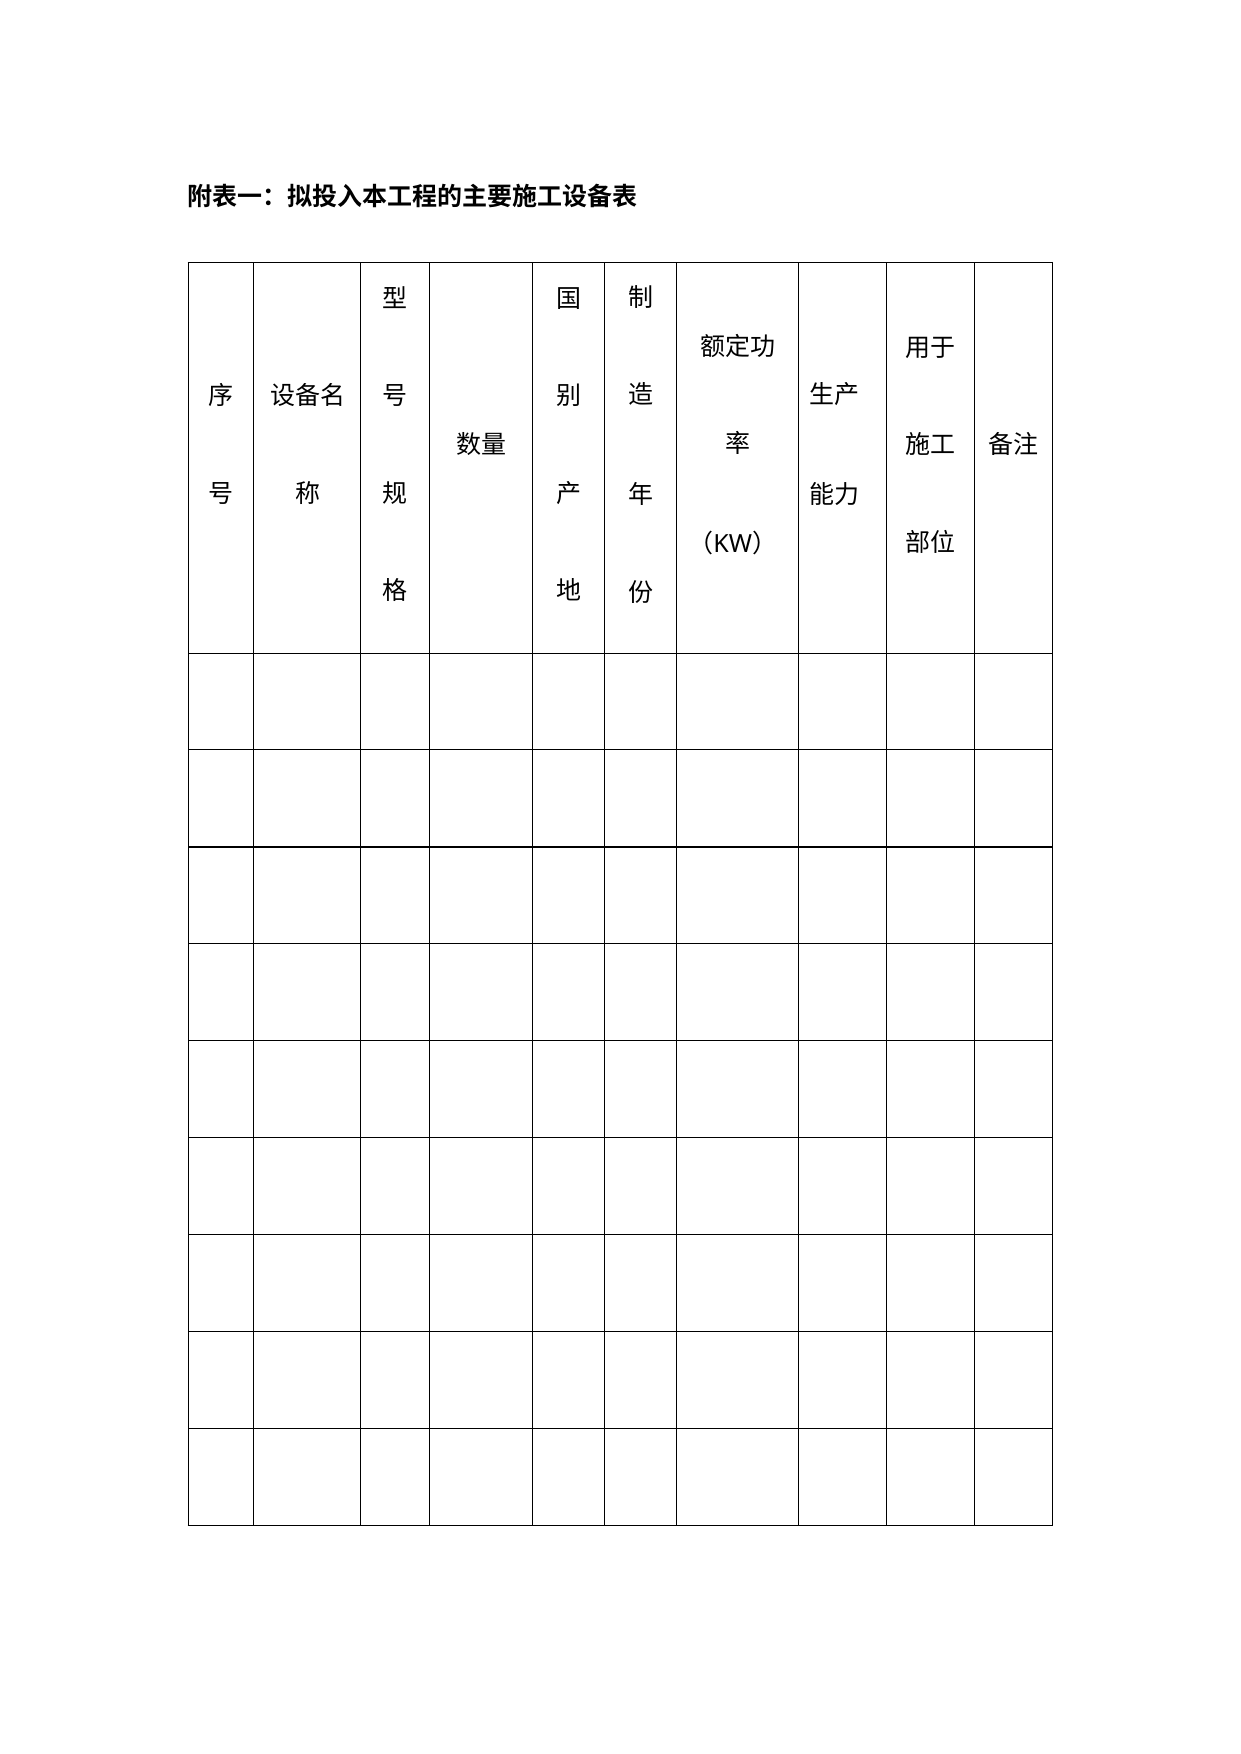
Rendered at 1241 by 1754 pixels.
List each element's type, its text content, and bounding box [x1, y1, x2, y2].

table_cell [887, 1235, 974, 1331]
table_cell [799, 848, 886, 943]
table_cell [887, 1429, 974, 1525]
table_cell [533, 1138, 604, 1234]
table_cell [887, 1138, 974, 1234]
table_cell [605, 750, 676, 846]
table_cell [605, 1235, 676, 1331]
table_cell [189, 1041, 253, 1137]
table_cell [975, 654, 1052, 749]
table_cell [887, 848, 974, 943]
table_cell [605, 944, 676, 1040]
table_cell [605, 1041, 676, 1137]
table_cell [254, 1138, 360, 1234]
table_cell [189, 750, 253, 846]
table_cell [533, 750, 604, 846]
table_cell [677, 750, 798, 846]
table_header 备注 [975, 263, 1052, 652]
table_cell [254, 848, 360, 943]
table_cell [533, 1235, 604, 1331]
table_cell [887, 944, 974, 1040]
table_cell [430, 1041, 532, 1137]
table_cell [887, 1041, 974, 1137]
table_cell [430, 1235, 532, 1331]
table_cell [533, 654, 604, 749]
table_cell [975, 1235, 1052, 1331]
table_cell [677, 1429, 798, 1525]
table_cell [975, 750, 1052, 846]
text 附表一：拟投入本工程的主要施工设备表 [187, 162, 1053, 227]
table_cell [430, 654, 532, 749]
table_cell [799, 1235, 886, 1331]
table_cell [361, 1332, 429, 1428]
table_cell [975, 848, 1052, 943]
table_cell [254, 1332, 360, 1428]
table_header 制造 年份 [605, 263, 676, 652]
table_cell [975, 1138, 1052, 1234]
table_cell [361, 1429, 429, 1525]
table_cell [605, 654, 676, 749]
table_cell [361, 848, 429, 943]
table_cell [189, 1332, 253, 1428]
table_cell [361, 654, 429, 749]
table_header 用于施工部位 [887, 263, 974, 652]
table_cell [361, 944, 429, 1040]
table_cell [189, 654, 253, 749]
table_cell [430, 944, 532, 1040]
table_cell [887, 654, 974, 749]
table_cell [799, 1138, 886, 1234]
table_cell [605, 848, 676, 943]
table_cell [254, 944, 360, 1040]
table_cell [605, 1138, 676, 1234]
table_cell [189, 1429, 253, 1525]
table_cell [799, 750, 886, 846]
table_cell [533, 1332, 604, 1428]
table_cell [605, 1429, 676, 1525]
table_cell [799, 1429, 886, 1525]
table_header 序号 [189, 263, 253, 652]
table_cell [677, 1041, 798, 1137]
table_cell [361, 1235, 429, 1331]
table_cell [430, 848, 532, 943]
table_cell [189, 944, 253, 1040]
table_cell [799, 1332, 886, 1428]
table_cell [677, 848, 798, 943]
table_cell [430, 1332, 532, 1428]
table_cell [677, 654, 798, 749]
table_cell [361, 1138, 429, 1234]
table_cell [533, 848, 604, 943]
table_header 设备名称 [254, 263, 360, 652]
table_cell [799, 654, 886, 749]
table_cell [887, 1332, 974, 1428]
table_cell [975, 1332, 1052, 1428]
table_cell [799, 1041, 886, 1137]
table_cell [189, 848, 253, 943]
table_cell [975, 1429, 1052, 1525]
table_cell [254, 654, 360, 749]
table_cell [533, 1429, 604, 1525]
table_cell [254, 1041, 360, 1137]
table_header 型号规格 [361, 263, 429, 652]
table_cell [189, 1138, 253, 1234]
table_header 数量 [430, 263, 532, 652]
table_cell [254, 750, 360, 846]
table_cell [975, 944, 1052, 1040]
table_cell [887, 750, 974, 846]
table_cell [254, 1235, 360, 1331]
table_cell [430, 750, 532, 846]
table_header 生产 能力 [799, 263, 886, 652]
table_cell [677, 1235, 798, 1331]
table_cell [605, 1332, 676, 1428]
table_cell [533, 1041, 604, 1137]
table_header 国别产地 [533, 263, 604, 652]
table_cell [677, 944, 798, 1040]
table_cell [533, 944, 604, 1040]
table_header 额定功率 （KW） [677, 263, 798, 652]
table_cell [361, 750, 429, 846]
table_cell [361, 1041, 429, 1137]
table_cell [254, 1429, 360, 1525]
table_cell [430, 1429, 532, 1525]
table_cell [430, 1138, 532, 1234]
table_cell [189, 1235, 253, 1331]
table_cell [975, 1041, 1052, 1137]
table_cell [677, 1332, 798, 1428]
table_cell [799, 944, 886, 1040]
table_cell [677, 1138, 798, 1234]
